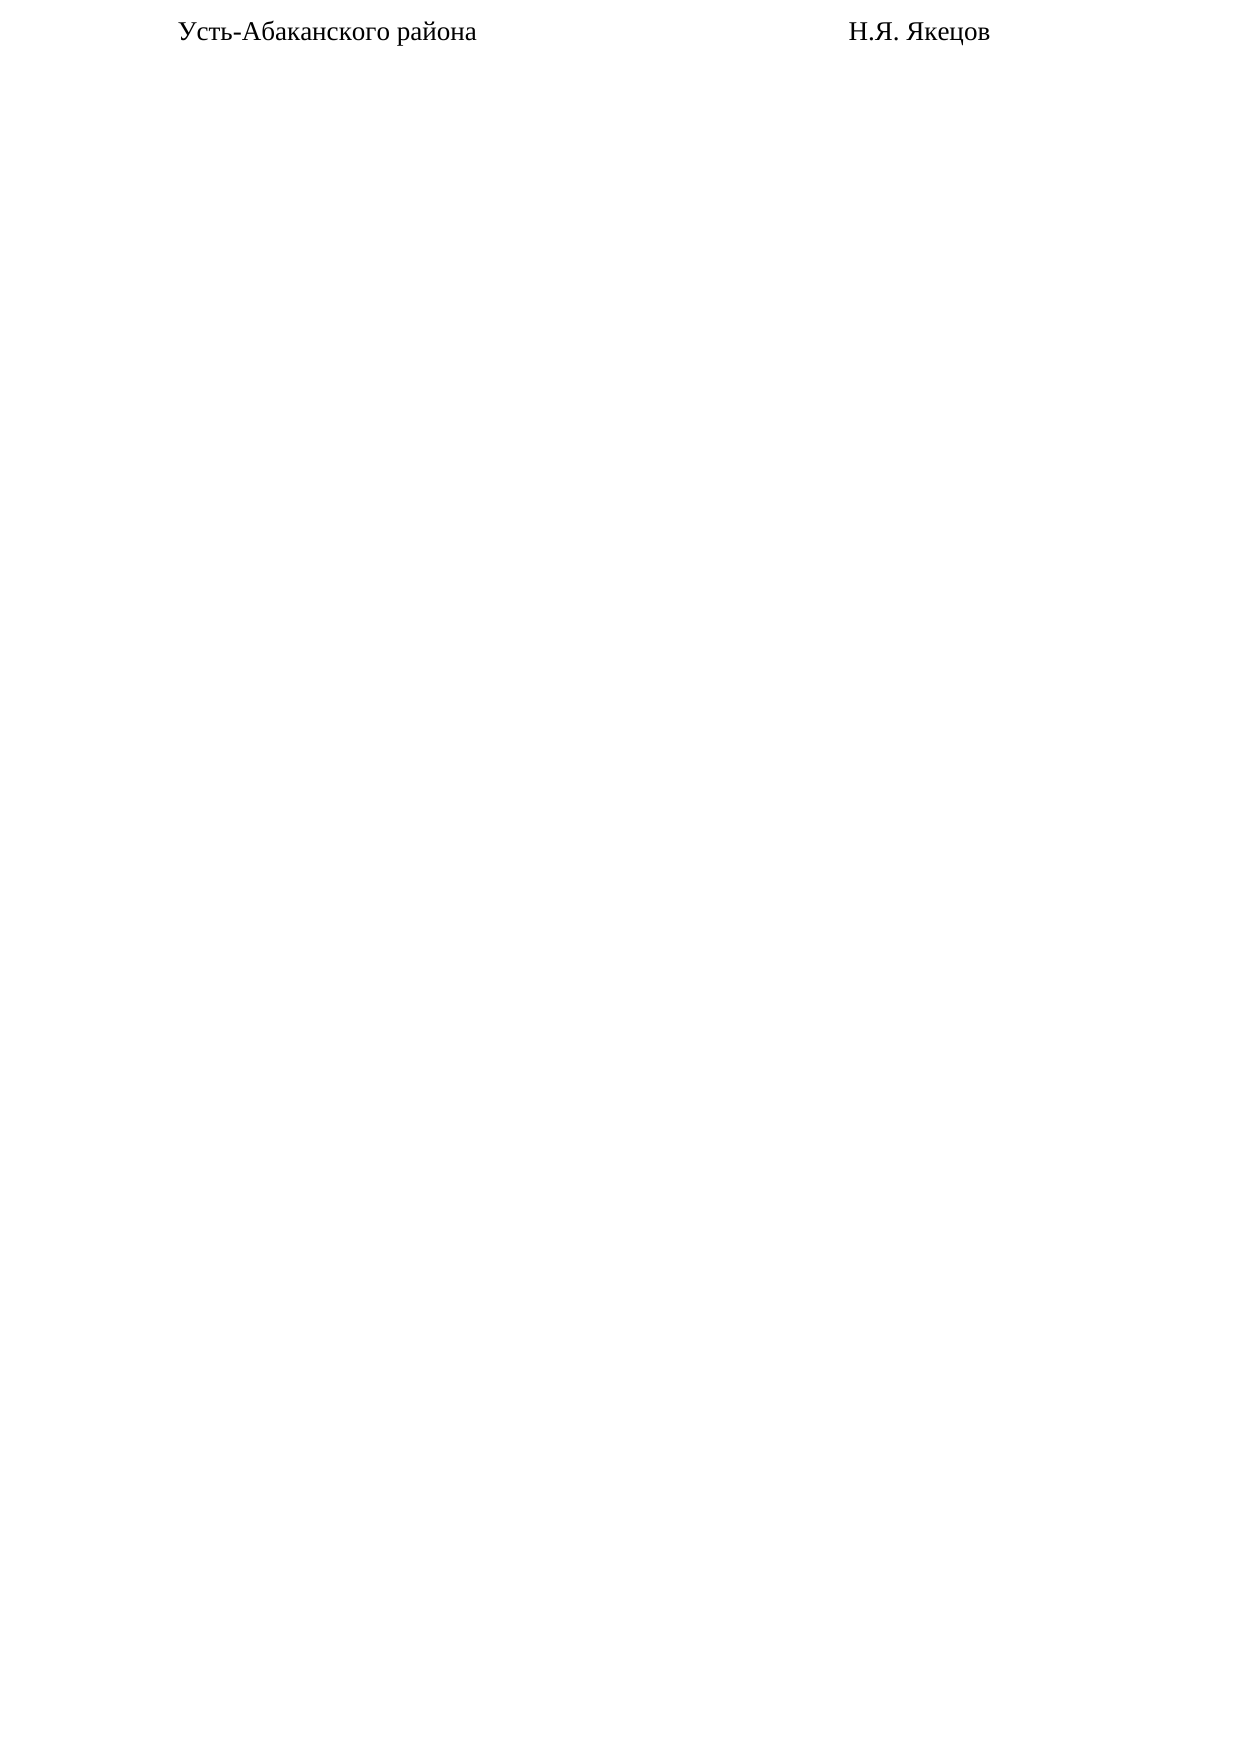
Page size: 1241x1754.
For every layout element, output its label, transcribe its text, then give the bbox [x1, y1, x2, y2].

text Усть-Абаканского района Н.Я. Якецов [177, 15, 1152, 46]
